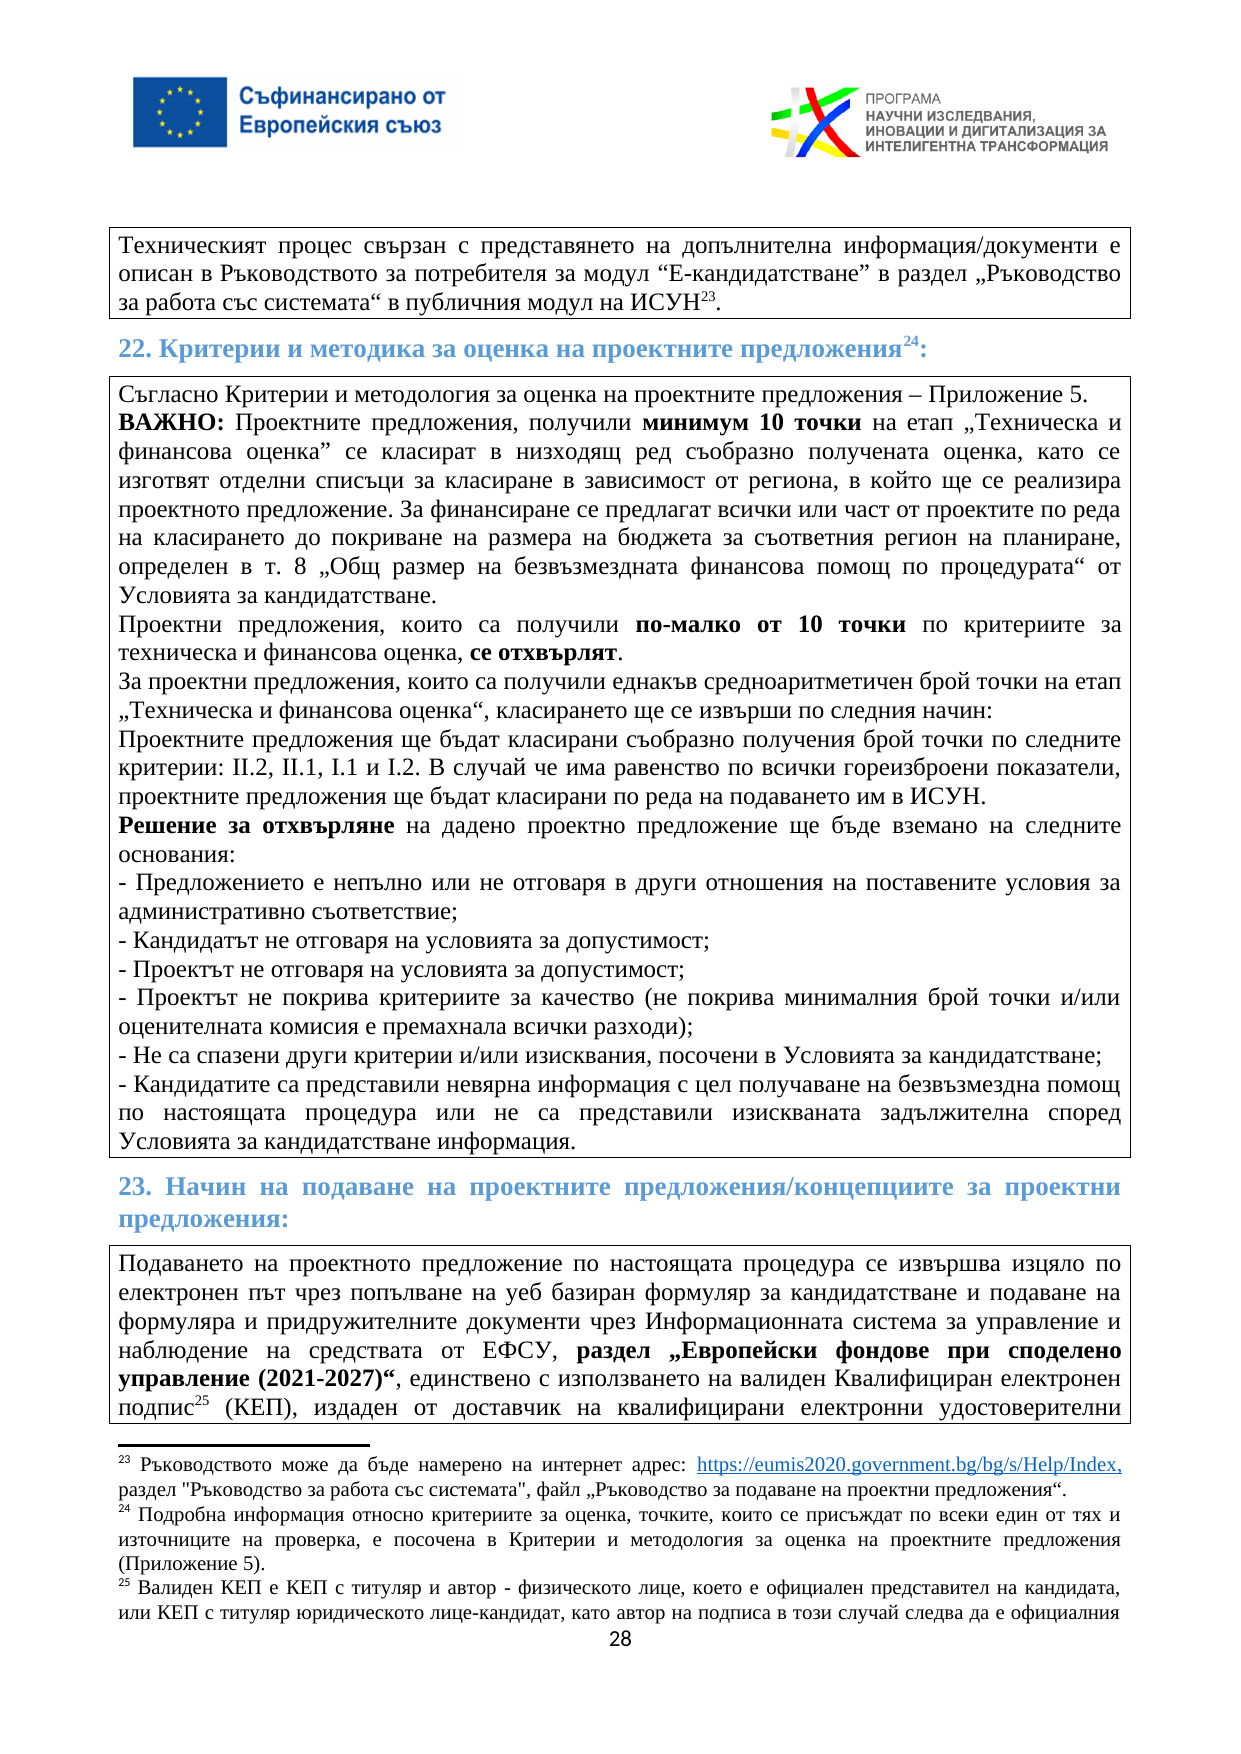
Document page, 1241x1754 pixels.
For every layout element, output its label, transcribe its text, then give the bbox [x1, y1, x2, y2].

list - Кандидатът не отговаря на условията за допустимост; [118, 925, 1122, 954]
picture [129, 73, 466, 152]
list - Не са спазени други критерии и/или изисквания, посочени в Условията за кандидатстване; [118, 1040, 1122, 1066]
list - Кандидатите са представили невярна информация с цел получаване на безвъзмездна помощ по настоящата процедура или не са представили изискваната задължителна според Условията за кандидатстване информация. [110, 1066, 1130, 1157]
list Съгласно Критерии и методология за оценка на проектните предложения – Приложение 5. [110, 377, 1130, 407]
list За проектни предложения, които са получили еднакъв средноаритметичен брой точки на етап „Техническа и финансова оценка“, класирането ще се извърши по следния начин: [118, 666, 1122, 724]
subtitle 22. Критерии и методика за оценка на проектните предложения: [118, 332, 1122, 363]
subtitle 23. Начин на подаване на проектните предложения/концепциите за проектни предложения: [118, 1171, 1122, 1233]
list - Проектът не покрива критериите за качество (не покрива минималния брой точки и/или оценителната комисия е премахнала всички разходи); [118, 982, 1122, 1040]
list - Проектът не отговаря на условията за допустимост; [118, 954, 1122, 982]
list Проектни предложения, които са получили по-малко от 10 точки по критериите за техническа и финансова оценка, се отхвърлят. [118, 609, 1122, 666]
list ВАЖНО: Проектните предложения, получили минимум 10 точки на етап „Техническа и финансова оценка” се класират в низходящ ред съобразно получената оценка, като се изготвят отделни списъци за класиране в зависимост от региона, в който ще се реализира проектното предложение. За финансиране се предлагат всички или част от проектите по реда на класирането до покриване на размера на бюджета за съответния регион на планиране, определен в т. 8 „Общ размер на безвъзмездната финансова помощ по процедурата“ от Условията за кандидатстване. [118, 407, 1122, 609]
list Решение за отхвърляне на дадено проектно предложение ще бъде вземано на следните основания: [118, 810, 1122, 867]
list - Предложението е непълно или не отговаря в други отношения на поставените условия за административно съответствие; [118, 867, 1122, 925]
list Проектните предложения ще бъдат класирани съобразно получения брой точки по следните критерии: II.2, II.1, I.1 и I.2. В случай че има равенство по всички гореизброени показатели, проектните предложения ще бъдат класирани по реда на подаването им в ИСУН. [118, 724, 1122, 810]
picture [768, 73, 1111, 171]
text Техническият процес свързан с представянето на допълнителна информация/документи е описан в Ръководството за потребителя за модул “Е-кандидатстване” в раздел „Ръководство за работа със системата“ в публичния модул на ИСУН. [110, 228, 1130, 318]
